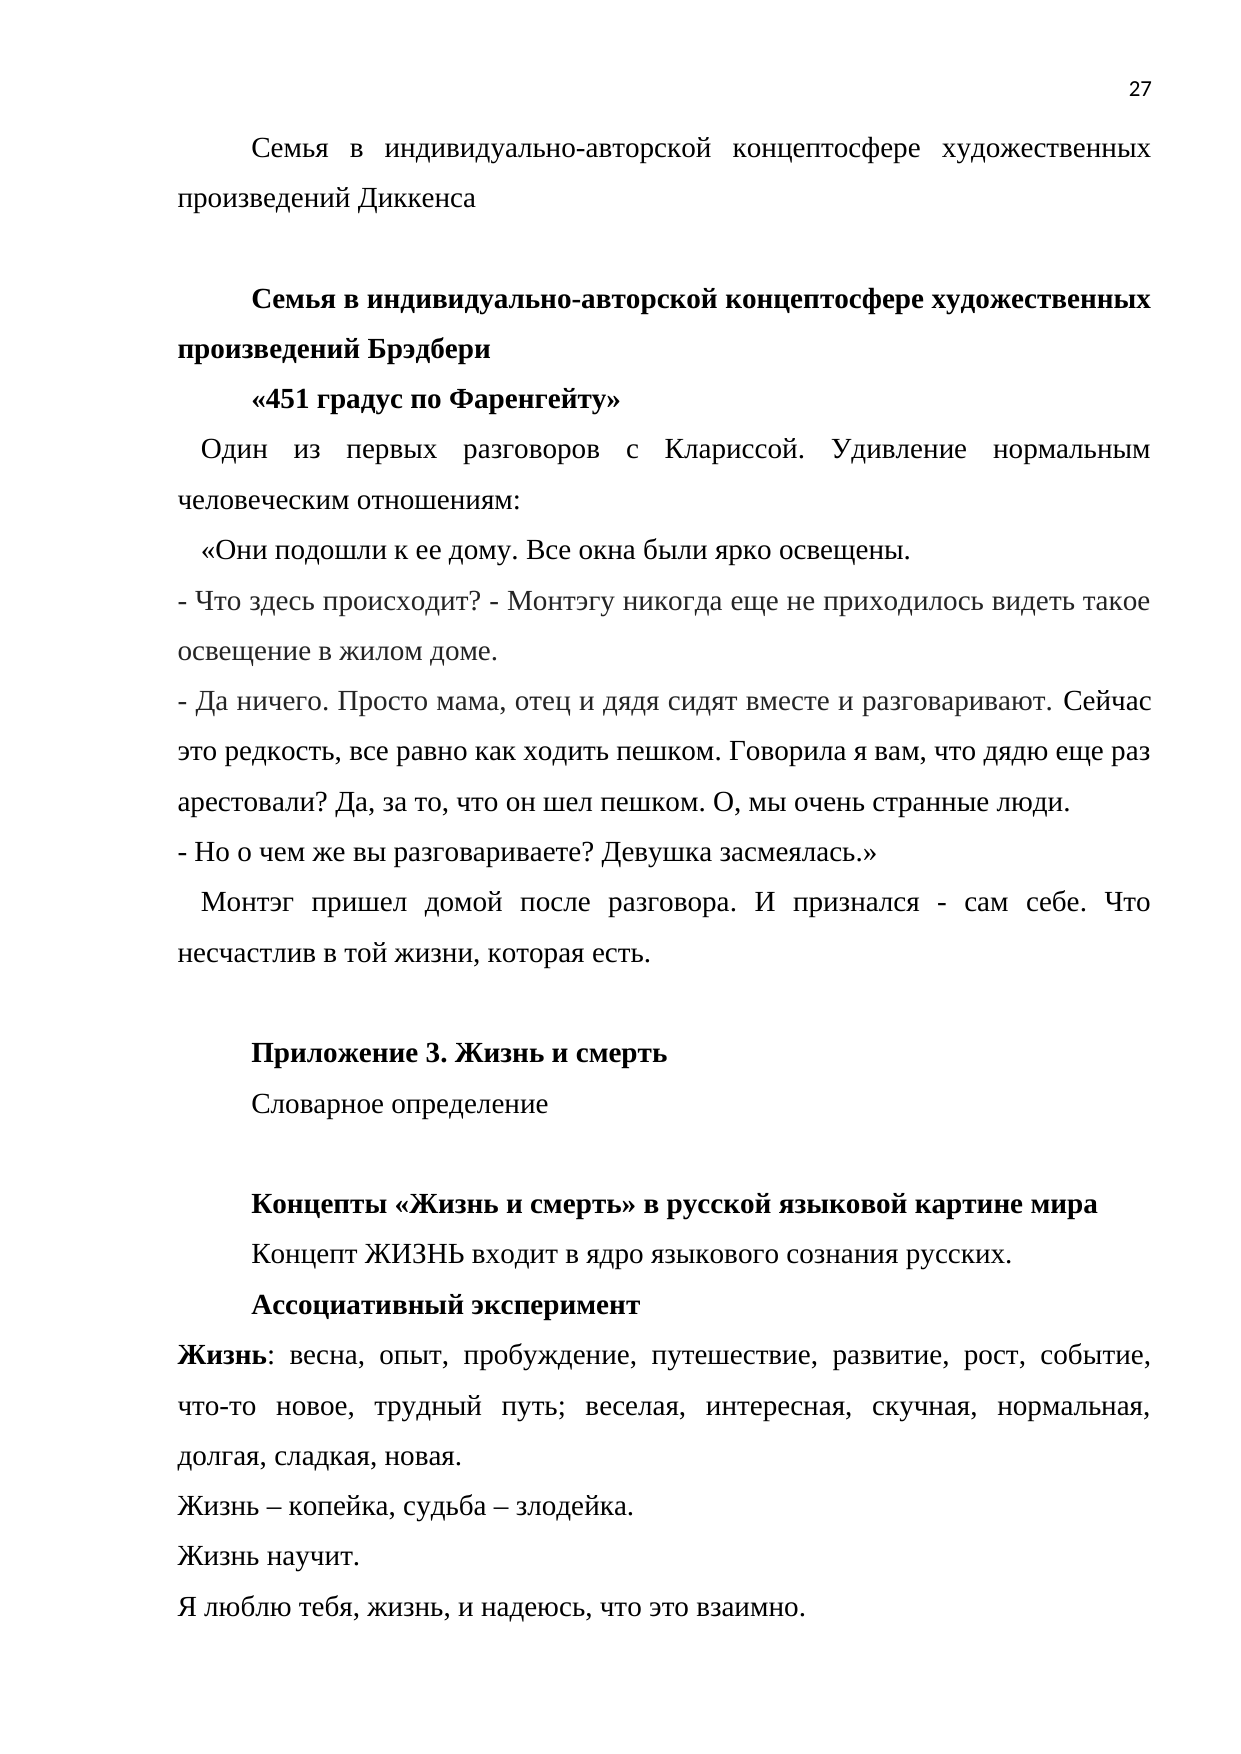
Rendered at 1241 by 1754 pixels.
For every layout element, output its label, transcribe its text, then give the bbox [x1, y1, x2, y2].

text Жизнь – копейка, судьба – злодейка. [177, 1488, 1152, 1522]
text Ассоциативный эксперимент [177, 1287, 1152, 1321]
text - Но о чем же вы разговариваете? Девушка засмеялась.» [177, 834, 1152, 868]
text Жизнь: весна, опыт, пробуждение, путешествие, развитие, рост, событие, что-то новое, трудный путь; веселая, интересная, скучная, нормальная, долгая, сладкая, новая. [177, 1337, 1152, 1471]
text Один из первых разговоров с Клариссой. Удивление нормальным человеческим отношениям: [177, 432, 1152, 516]
text Монтэг пришел домой после разговора. И признался - сам себе. Что несчастлив в той жизни, которая есть. [177, 884, 1152, 968]
text «Они подошли к ее дому. Все окна были ярко освещены. [177, 532, 1152, 566]
text - Да ничего. Просто мама, отец и дядя сидят вместе и разговаривают. Сейчас это редкость, все равно как ходить пешком. Говорила я вам, что дядю еще раз арестовали? Да, за то, что он шел пешком. О, мы очень странные люди. [177, 683, 1152, 817]
text Приложение 3. Жизнь и смерть [177, 1035, 1152, 1069]
text - Что здесь происходит? - Монтэгу никогда еще не приходилось видеть такое освещение в жилом доме. [177, 583, 1152, 666]
text Словарное определение [177, 1086, 1152, 1119]
text «451 градус по Фаренгейту» [177, 381, 1152, 415]
text Концепт ЖИЗНЬ входит в ядро языкового сознания русских. [177, 1237, 1152, 1270]
text Я люблю тебя, жизнь, и надеюсь, что это взаимно. [177, 1589, 1152, 1622]
text Семья в индивидуально-авторской концептосфере художественных произведений Диккенса [177, 130, 1152, 214]
text Жизнь научит. [177, 1538, 1152, 1572]
text Концепты «Жизнь и смерть» в русской языковой картине мира [177, 1186, 1152, 1220]
text Семья в индивидуально-авторской концептосфере художественных произведений Брэдбери [177, 281, 1152, 364]
